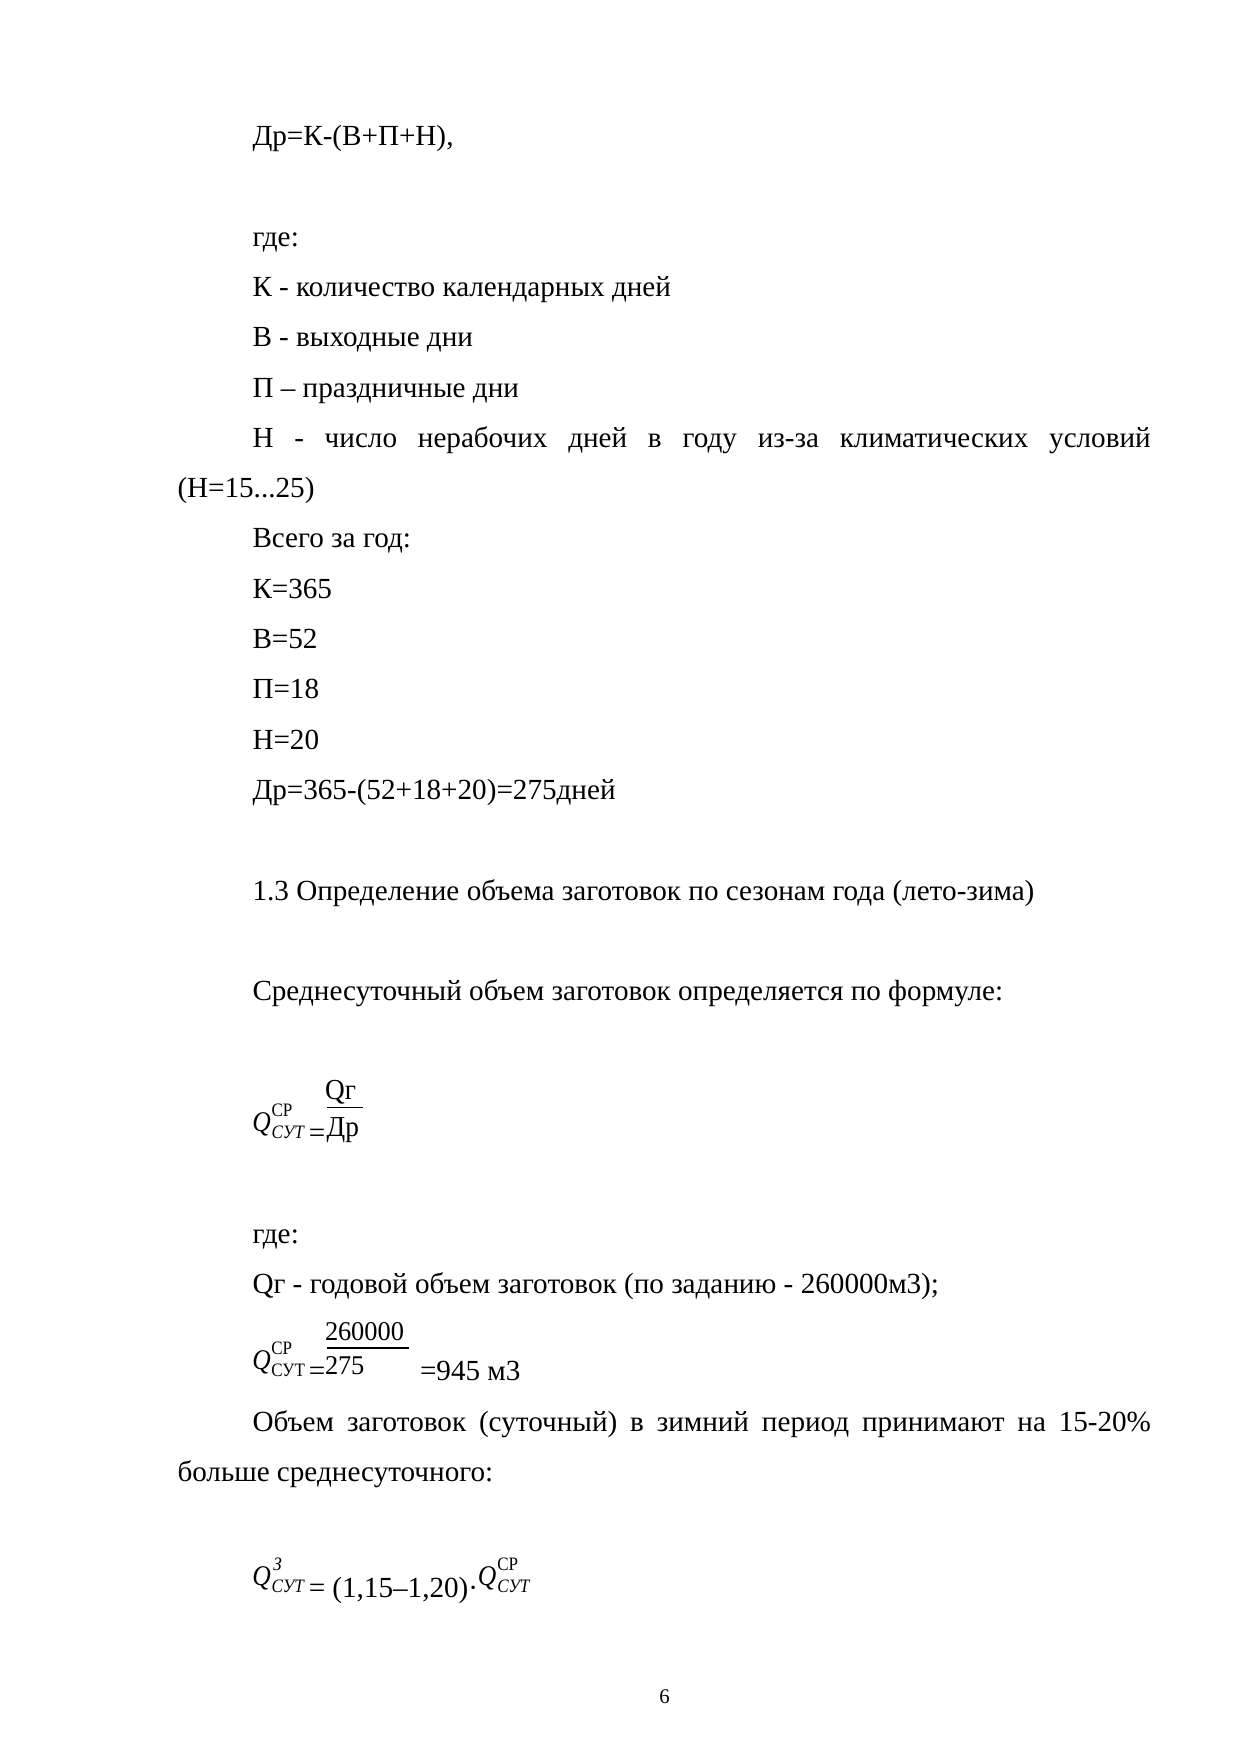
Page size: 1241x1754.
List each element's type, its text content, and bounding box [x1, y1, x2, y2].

text Др=365-(52+18+20)=275дней [177, 772, 1152, 806]
text К - количество календарных дней [177, 269, 1152, 303]
text П – праздничные дни [177, 370, 1152, 403]
text где: [177, 219, 1152, 252]
text В=52 [177, 621, 1152, 655]
text Н=20 [177, 722, 1152, 755]
text 1.3 Определение объема заготовок по сезонам года (лето-зима) [177, 873, 1152, 906]
text Объем заготовок (суточный) в зимний период принимают на 15-20% больше среднесуточного: [177, 1404, 1152, 1488]
text В - выходные дни [177, 319, 1152, 353]
text Н - число нерабочих дней в году из-за климатических условий (Н=15...25) [177, 420, 1152, 504]
text К=365 [177, 571, 1152, 604]
text где: [177, 1216, 1152, 1250]
text = [177, 1074, 1152, 1149]
text Qг - годовой объем заготовок (по заданию - 260000м3); [177, 1266, 1152, 1300]
text = (1,15–1,20)· [177, 1555, 1152, 1603]
text П=18 [177, 672, 1152, 705]
text Всего за год: [177, 521, 1152, 554]
text = =945 м3 [177, 1317, 1152, 1387]
text Среднесуточный объем заготовок определяется по формуле: [177, 973, 1152, 1007]
text Др=К-(В+П+Н), [177, 118, 1152, 152]
